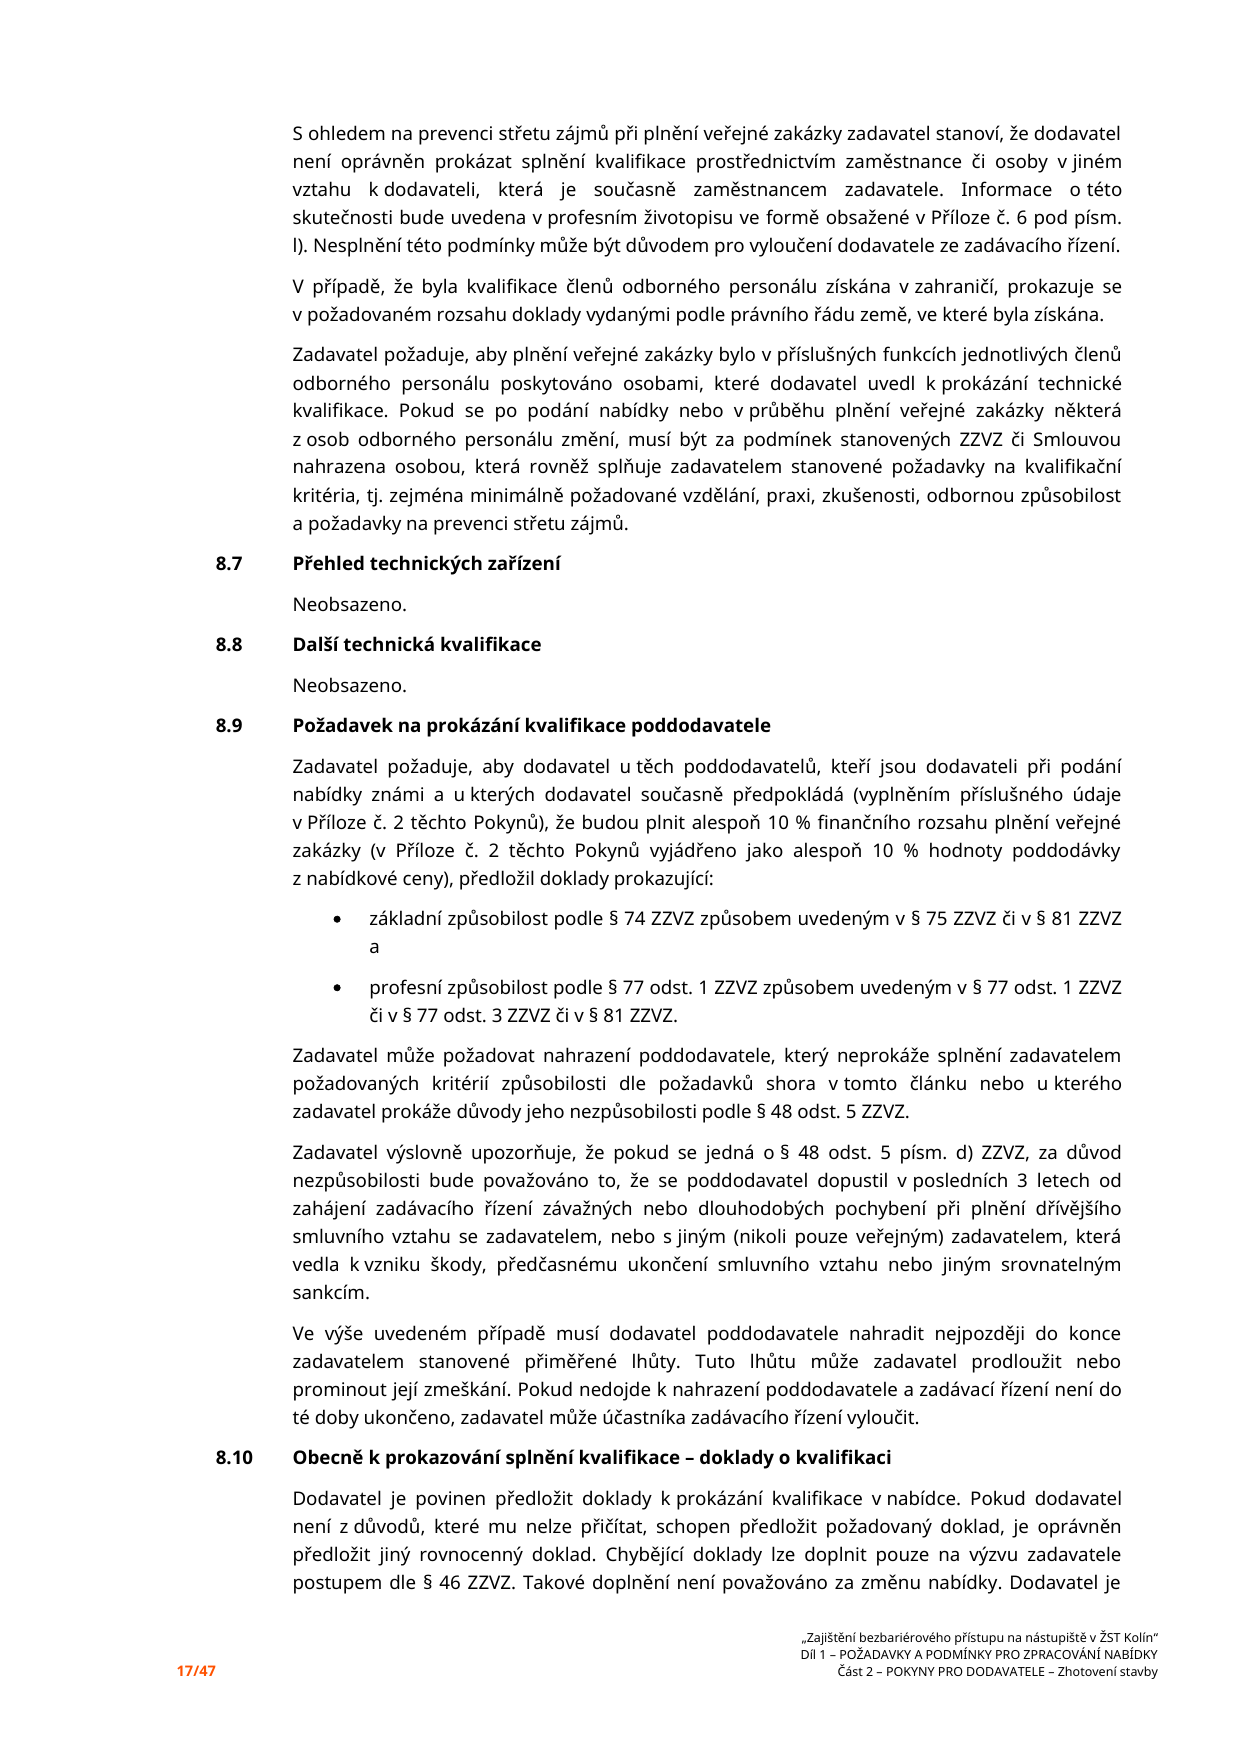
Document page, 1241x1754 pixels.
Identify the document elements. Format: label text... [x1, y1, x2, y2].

text Další technická kvalifikace [216, 631, 1122, 657]
text Obecně k prokazování splnění kvalifikace – doklady o kvalifikaci [216, 1444, 1122, 1470]
text Neobsazeno. [292, 672, 1122, 697]
text Požadavek na prokázání kvalifikace poddodavatele [216, 712, 1122, 738]
text základní způsobilost podle § 74 ZZVZ způsobem uvedeným v § 75 ZZVZ či v § 81 ZZVZ a [334, 906, 1122, 959]
text Zadavatel požaduje, aby dodavatel u těch poddodavatelů, kteří jsou dodavateli při podání nabídky známi a u kterých dodavatel současně předpokládá (vyplněním příslušného údaje v Příloze č. 2 těchto Pokynů), že budou plnit alespoň 10 % finančního rozsahu plnění veřejné zakázky (v Příloze č. 2 těchto Pokynů vyjádřeno jako alespoň 10 % hodnoty poddodávky z nabídkové ceny), předložil doklady prokazující: [292, 753, 1122, 891]
text Přehled technických zařízení [216, 550, 1122, 576]
text S ohledem na prevenci střetu zájmů při plnění veřejné zakázky zadavatel stanoví, že dodavatel není oprávněn prokázat splnění kvalifikace prostřednictvím zaměstnance či osoby v jiném vztahu k dodavateli, která je současně zaměstnancem zadavatele. Informace o této skutečnosti bude uvedena v profesním životopisu ve formě obsažené v Příloze č. 6 pod písm. l). Nesplnění této podmínky může být důvodem pro vyloučení dodavatele ze zadávacího řízení. [292, 121, 1122, 258]
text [292, 1485, 1122, 1594]
text Neobsazeno. [292, 591, 1122, 616]
text Zadavatel výslovně upozorňuje, že pokud se jedná o § 48 odst. 5 písm. d) ZZVZ, za důvod nezpůsobilosti bude považováno to, že se poddodavatel dopustil v posledních 3 letech od zahájení zadávacího řízení závažných nebo dlouhodobých pochybení při plnění dřívějšího smluvního vztahu se zadavatelem, nebo s jiným (nikoli pouze veřejným) zadavatelem, která vedla k vzniku škody, předčasnému ukončení smluvního vztahu nebo jiným srovnatelným sankcím. [292, 1139, 1122, 1305]
text profesní způsobilost podle § 77 odst. 1 ZZVZ způsobem uvedeným v § 77 odst. 1 ZZVZ či v § 77 odst. 3 ZZVZ či v § 81 ZZVZ. [334, 974, 1122, 1028]
text Zadavatel může požadovat nahrazení poddodavatele, který neprokáže splnění zadavatelem požadovaných kritérií způsobilosti dle požadavků shora v tomto článku nebo u kterého zadavatel prokáže důvody jeho nezpůsobilosti podle § 48 odst. 5 ZZVZ. [292, 1043, 1122, 1124]
text Ve výše uvedeném případě musí dodavatel poddodavatele nahradit nejpozději do konce zadavatelem stanovené přiměřené lhůty. Tuto lhůtu může zadavatel prodloužit nebo prominout její zmeškání. Pokud nedojde k nahrazení poddodavatele a zadávací řízení není do té doby ukončeno, zadavatel může účastníka zadávacího řízení vyloučit. [292, 1320, 1122, 1429]
text V případě, že byla kvalifikace členů odborného personálu získána v zahraničí, prokazuje se v požadovaném rozsahu doklady vydanými podle právního řádu země, ve které byla získána. [292, 273, 1122, 327]
text Zadavatel požaduje, aby plnění veřejné zakázky bylo v příslušných funkcích jednotlivých členů odborného personálu poskytováno osobami, které dodavatel uvedl k prokázání technické kvalifikace. Pokud se po podání nabídky nebo v průběhu plnění veřejné zakázky některá z osob odborného personálu změní, musí být za podmínek stanovených ZZVZ či Smlouvou nahrazena osobou, která rovněž splňuje zadavatelem stanovené požadavky na kvalifikační kritéria, tj. zejména minimálně požadované vzdělání, praxi, zkušenosti, odbornou způsobilost a požadavky na prevenci střetu zájmů. [292, 342, 1122, 535]
